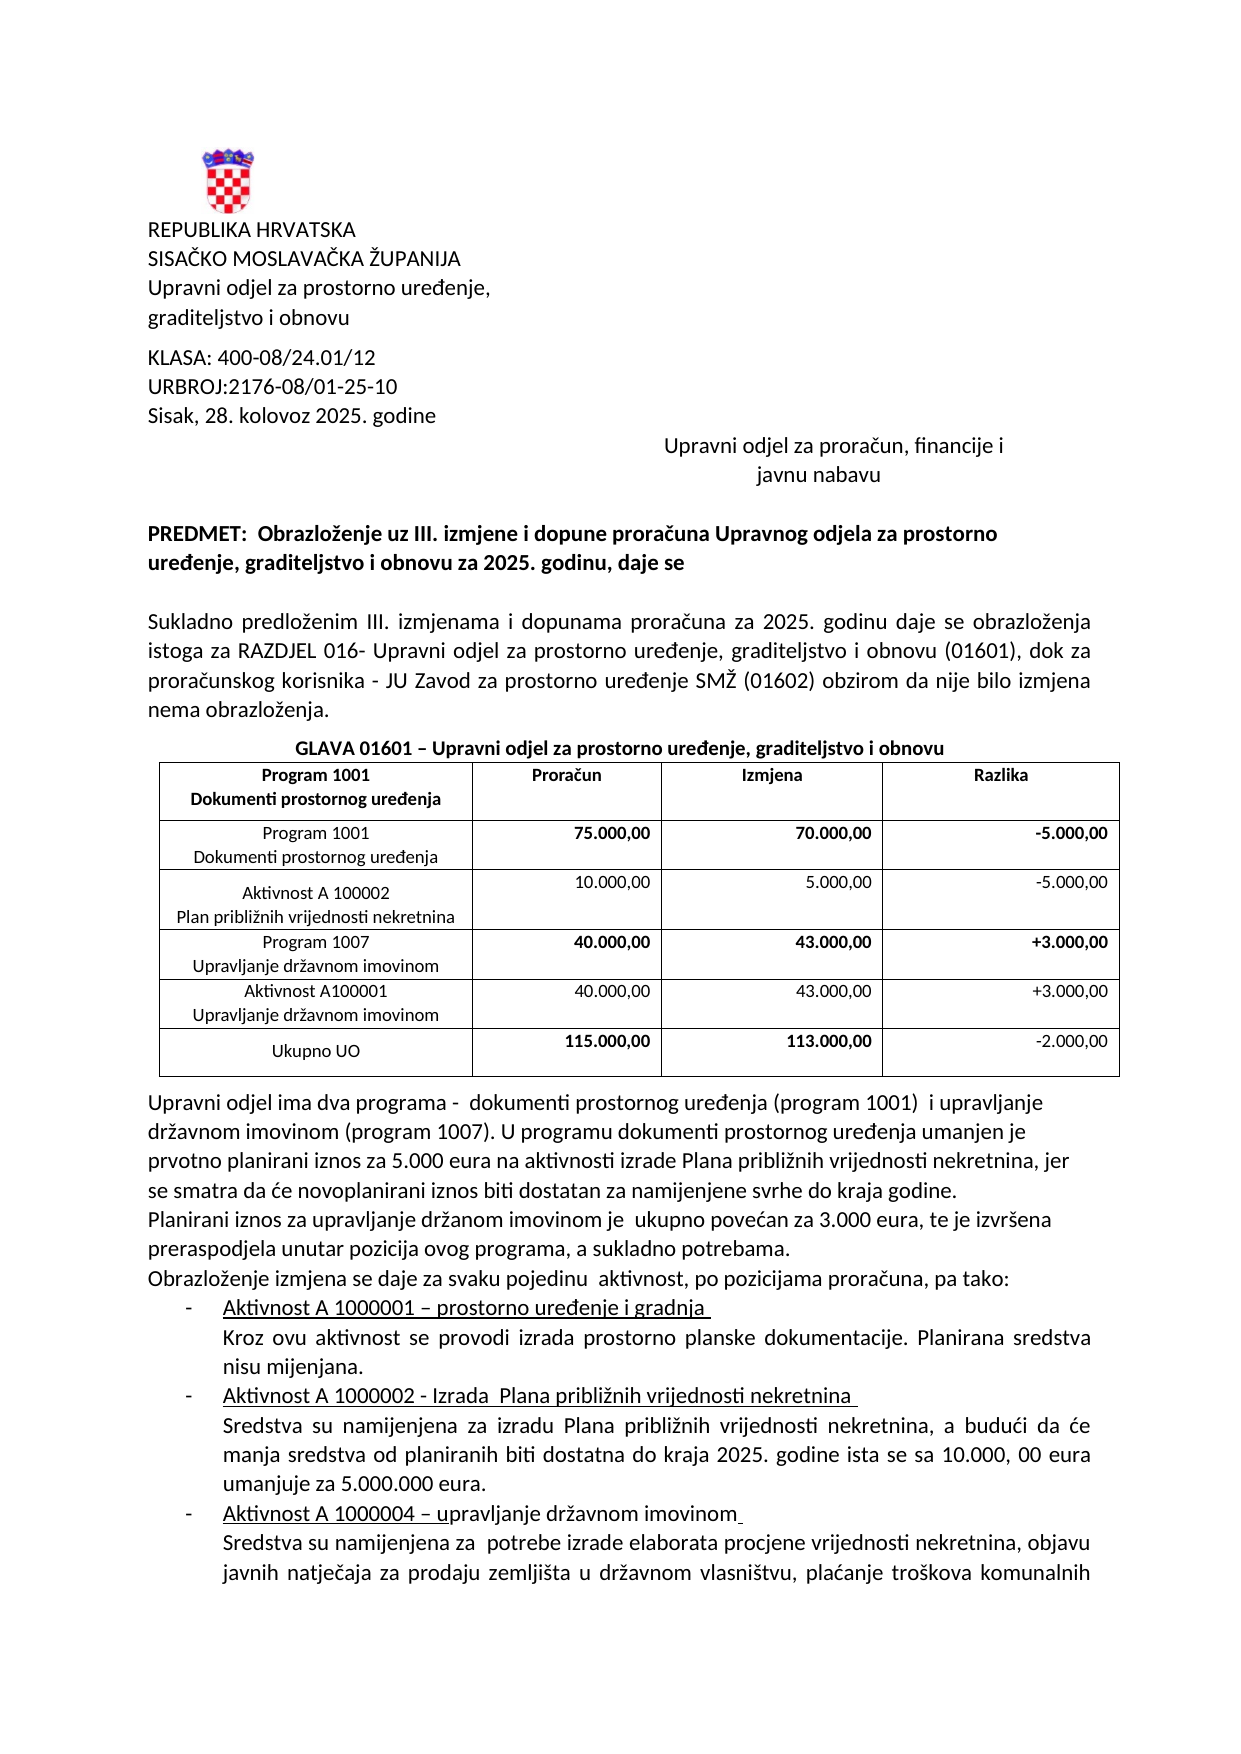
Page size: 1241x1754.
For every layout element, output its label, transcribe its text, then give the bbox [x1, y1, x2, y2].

table_cell 70.000,00 [662, 821, 882, 869]
text Upravni odjel ima dva programa - dokumenti prostornog uređenja (program 1001) i upravljanje državnom imovinom (program 1007). U programu dokumenti prostornog uređenja umanjen je prvotno planirani iznos za 5.000 eura na aktivnosti izrade Plana približnih vrijednosti nekretnina, jer se smatra da će novoplanirani iznos biti dostatan za namijenjene svrhe do kraja godine. [148, 1088, 1093, 1204]
text Upravni odjel za prostorno uređenje, [148, 273, 1093, 302]
table_cell 75.000,00 [473, 821, 661, 869]
table_cell 115.000,00 [473, 1029, 661, 1076]
text Sredstva su namijenjena za izradu Plana približnih vrijednosti nekretnina, a budući da će manja sredstva od planiranih biti dostatna do kraja 2025. godine ista se sa 10.000, 00 eura umanjuje za 5.000.000 eura. [223, 1411, 1093, 1497]
table_cell -5.000,00 [883, 870, 1119, 929]
table_cell -5.000,00 [883, 821, 1119, 869]
table_cell -2.000,00 [883, 1029, 1119, 1076]
table_cell Program 1007 Upravljanje državnom imovinom [160, 930, 472, 978]
table_header Razlika [883, 763, 1119, 820]
table_cell Ukupno UO [160, 1029, 472, 1076]
table_cell +3.000,00 [883, 980, 1119, 1028]
table_cell 113.000,00 [662, 1029, 882, 1076]
text Kroz ovu aktivnost se provodi izrada prostorno planske dokumentacije. Planirana sredstva nisu mijenjana. [223, 1323, 1093, 1380]
text URBROJ:2176-08/01-25-10 [148, 372, 1093, 400]
text Sukladno predloženim III. izmjenama i dopunama proračuna za 2025. godinu daje se obrazloženja istoga za RAZDJEL 016- Upravni odjel za prostorno uređenje, graditeljstvo i obnovu (01601), dok za proračunskog korisnika - JU Zavod za prostorno uređenje SMŽ (01602) obzirom da nije bilo izmjena nema obrazloženja. [148, 607, 1093, 723]
table_cell Program 1001 Dokumenti prostornog uređenja [160, 821, 472, 869]
text Planirani iznos za upravljanje držanom imovinom je ukupno povećan za 3.000 eura, te je izvršena preraspodjela unutar pozicija ovog programa, a sukladno potrebama. [148, 1205, 1093, 1262]
table_cell 43.000,00 [662, 980, 882, 1028]
table_cell Aktivnost A100001 Upravljanje državnom imovinom [160, 980, 472, 1028]
table_cell 10.000,00 [473, 870, 661, 929]
list Aktivnost A 1000004 – upravljanje državnom imovinom [185, 1499, 1093, 1527]
table_cell +3.000,00 [883, 930, 1119, 978]
text REPUBLIKA HRVATSKA [148, 215, 1093, 243]
text GLAVA 01601 – Upravni odjel za prostorno uređenje, graditeljstvo i obnovu [148, 735, 1093, 761]
table_cell 40.000,00 [473, 980, 661, 1028]
table_header Proračun [473, 763, 661, 820]
table_header Program 1001 Dokumenti prostornog uređenja [160, 763, 472, 820]
table_cell 40.000,00 [473, 930, 661, 978]
text graditeljstvo i obnovu [148, 303, 1093, 331]
table_cell 5.000,00 [662, 870, 882, 929]
text Obrazloženje izmjena se daje za svaku pojedinu aktivnost, po pozicijama proračuna, pa tako: [148, 1264, 1093, 1292]
table_header Izmjena [662, 763, 882, 820]
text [223, 1528, 1093, 1586]
table_cell Aktivnost A 100002 Plan približnih vrijednosti nekretnina [160, 870, 472, 929]
list Aktivnost A 1000001 – prostorno uređenje i gradnja [185, 1293, 1093, 1321]
text Sisak, 28. kolovoz 2025. godine [148, 402, 1093, 430]
text PREDMET: Obrazloženje uz III. izmjene i dopune proračuna Upravnog odjela za prostorno uređenje, graditeljstvo i obnovu za 2025. godinu, daje se [148, 519, 1093, 577]
text KLASA: 400-08/24.01/12 [148, 343, 1093, 371]
text javnu nabavu [148, 460, 1093, 488]
list Aktivnost A 1000002 - Izrada Plana približnih vrijednosti nekretnina [185, 1381, 1093, 1409]
text SISAČKO MOSLAVAČKA ŽUPANIJA [148, 244, 1093, 272]
picture [201, 147, 255, 214]
text Upravni odjel za proračun, financije i [148, 431, 1093, 459]
table_cell 43.000,00 [662, 930, 882, 978]
